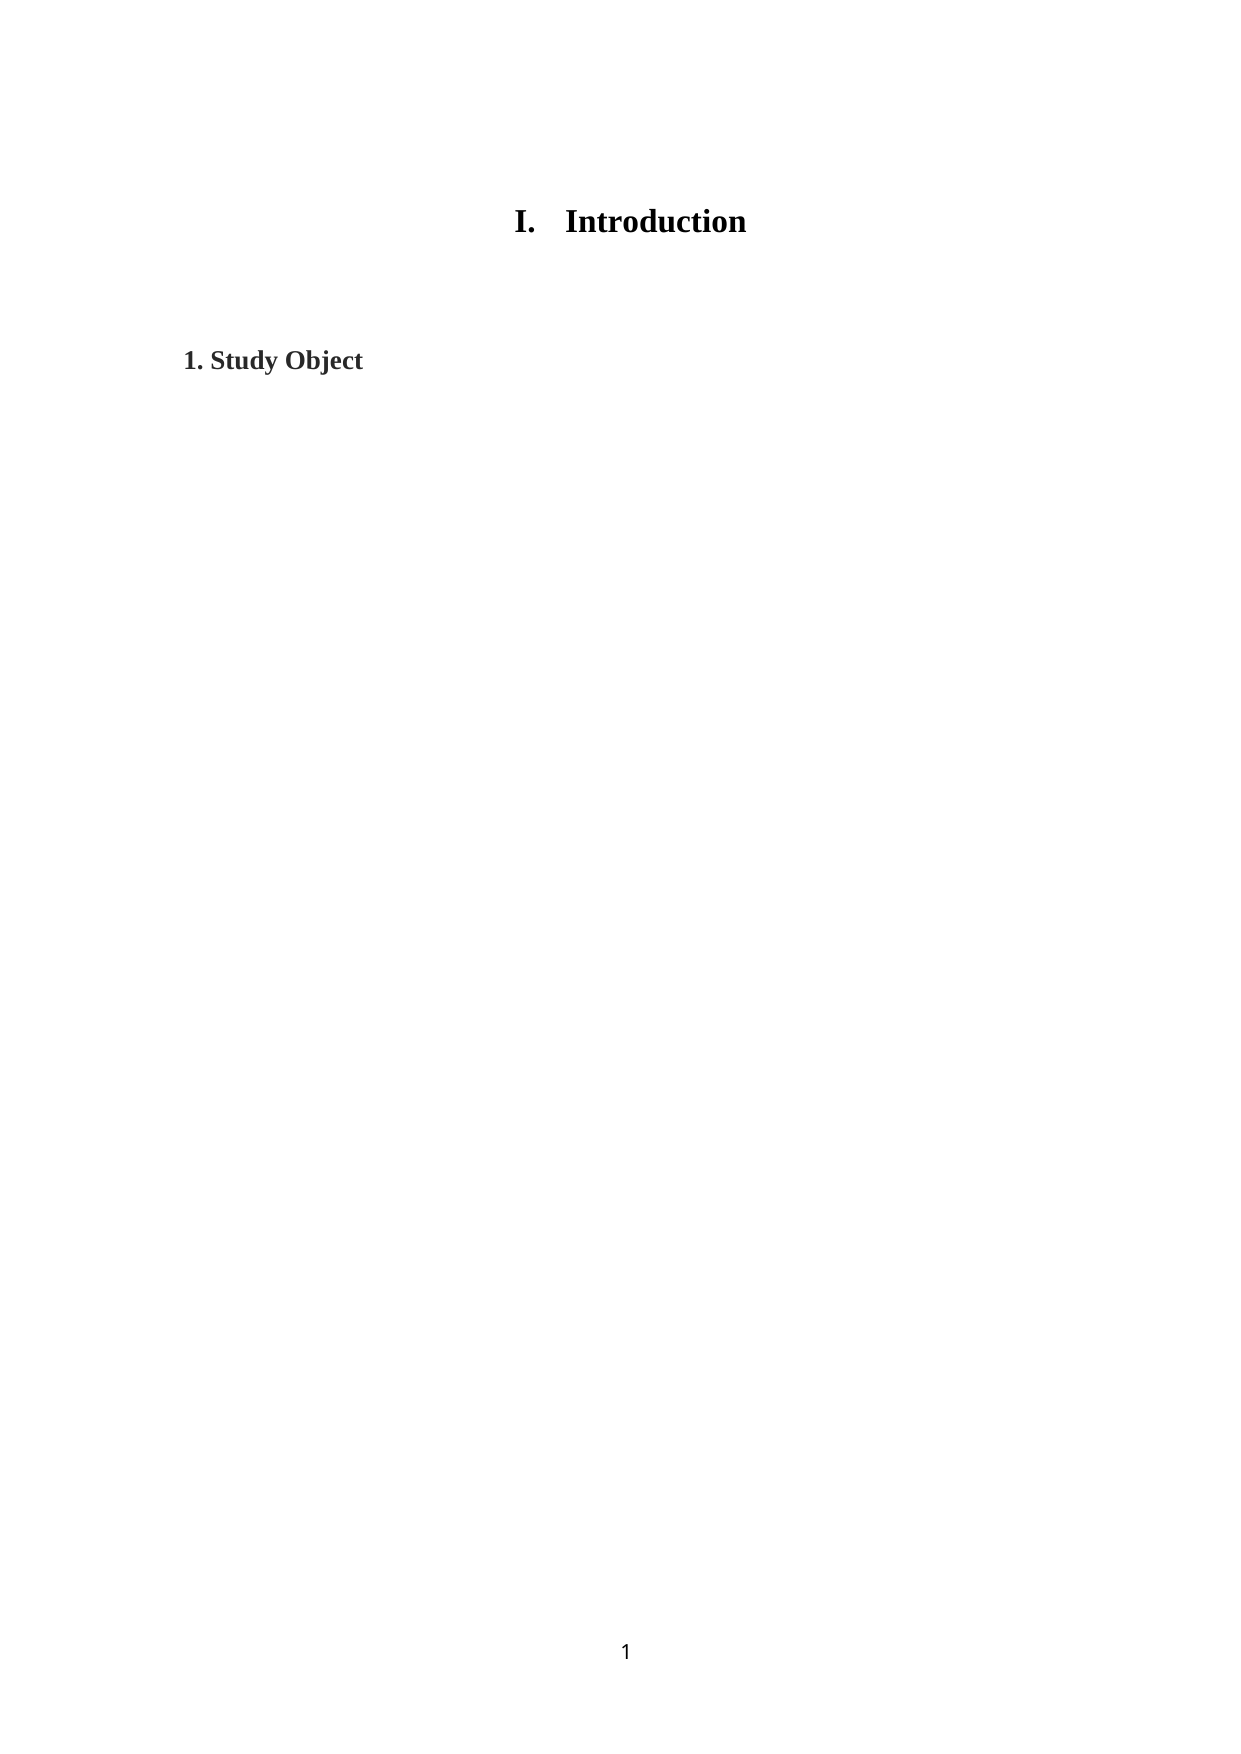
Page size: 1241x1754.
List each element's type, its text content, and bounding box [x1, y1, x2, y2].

list Introduction [213, 201, 1069, 239]
text 1. Study Object [183, 344, 1069, 375]
